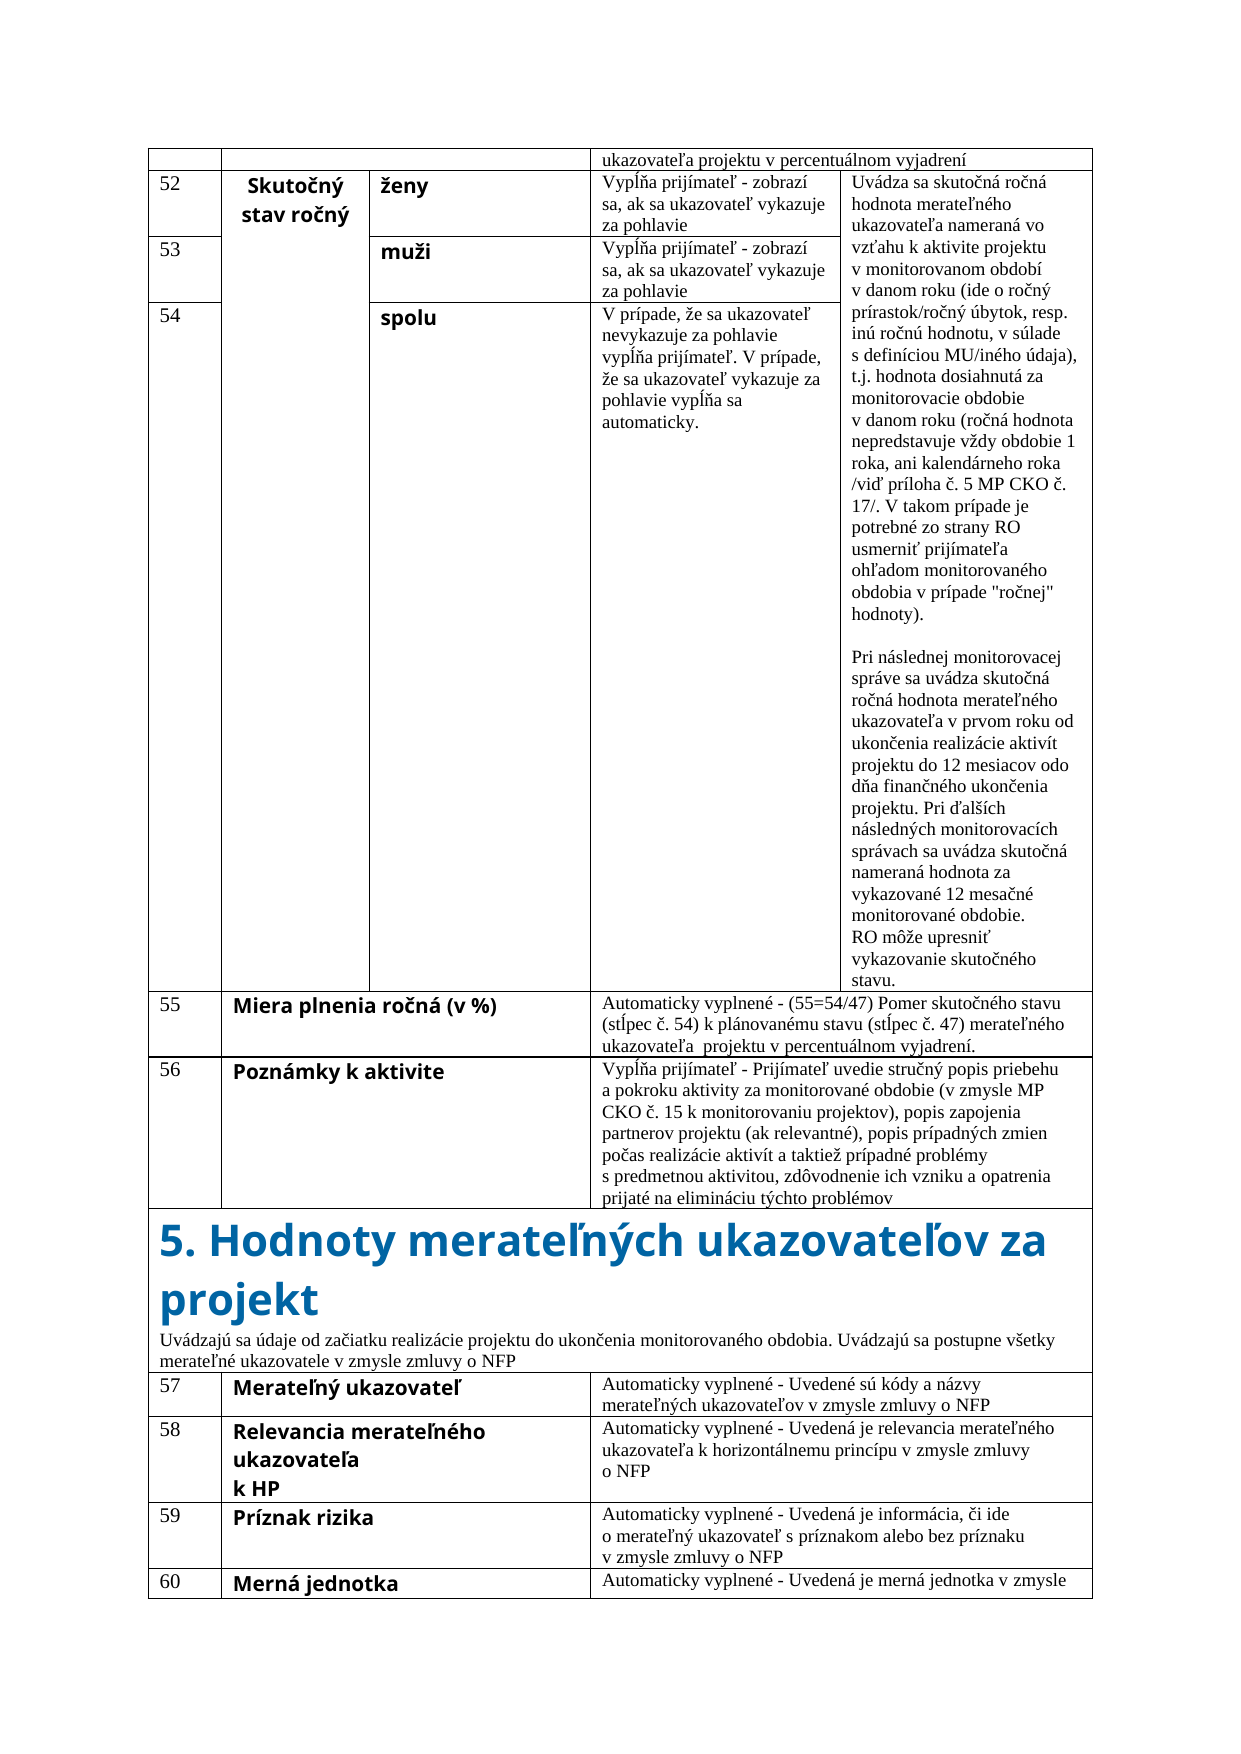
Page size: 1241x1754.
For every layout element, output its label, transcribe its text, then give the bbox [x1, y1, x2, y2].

table_cell 59 [149, 1503, 221, 1568]
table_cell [222, 149, 590, 170]
table_cell 60 [149, 1569, 221, 1597]
table_cell Automaticky vyplnené - Uvedená je relevancia merateľného ukazovateľa k horizontálnemu princípu v zmysle zmluvy o NFP [591, 1417, 1092, 1502]
table_cell 52 [149, 171, 221, 236]
table_cell Miera plnenia ročná (v %) [222, 992, 590, 1056]
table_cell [591, 1569, 1092, 1597]
table_cell ženy [370, 171, 590, 236]
table_cell Príznak rizika [222, 1503, 590, 1568]
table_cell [591, 149, 1092, 170]
table_cell 53 [149, 237, 221, 302]
table_cell Merná jednotka [222, 1569, 590, 1597]
table_cell 58 [149, 1417, 221, 1502]
table_cell 56 [149, 1058, 221, 1208]
table_cell Poznámky k aktivite [222, 1058, 590, 1208]
table_cell Vypĺňa prijímateľ - zobrazí sa, ak sa ukazovateľ vykazuje za pohlavie [591, 171, 840, 236]
table_cell Skutočný stav ročný [222, 171, 369, 991]
table_cell 5. Hodnoty merateľných ukazovateľov za projekt Uvádzajú sa údaje od začiatku realizácie projektu do ukončenia monitorovaného obdobia. Uvádzajú sa postupne všetky merateľné ukazovatele v zmysle zmluvy o NFP [149, 1209, 1092, 1372]
table_cell Automaticky vyplnené - Uvedená je informácia, či ide o merateľný ukazovateľ s príznakom alebo bez príznaku v zmysle zmluvy o NFP [591, 1503, 1092, 1568]
table_cell 51 [149, 149, 221, 170]
table_cell Automaticky vyplnené - (55=54/47) Pomer skutočného stavu (stĺpec č. 54) k plánovanému stavu (stĺpec č. 47) merateľného ukazovateľa projektu v percentuálnom vyjadrení. [591, 992, 1092, 1056]
table_cell Automaticky vyplnené - Uvedené sú kódy a názvy merateľných ukazovateľov v zmysle zmluvy o NFP [591, 1373, 1092, 1416]
table_cell Relevancia merateľného ukazovateľa k HP [222, 1417, 590, 1502]
table_cell Vypĺňa prijímateľ - zobrazí sa, ak sa ukazovateľ vykazuje za pohlavie [591, 237, 840, 302]
table_cell 54 [149, 303, 221, 991]
table_cell 55 [149, 992, 221, 1056]
table_cell Uvádza sa skutočná ročná hodnota merateľného ukazovateľa nameraná vo vzťahu k aktivite projektu v monitorovanom období v danom roku (ide o ročný prírastok/ročný úbytok, resp. inú ročnú hodnotu, v súlade s definíciou MU/iného údaja), t.j. hodnota dosiahnutá za monitorovacie obdobie v danom roku (ročná hodnota nepredstavuje vždy obdobie 1 roka, ani kalendárneho roka /viď príloha č. 5 MP CKO č. 17/. V takom prípade je potrebné zo strany RO usmerniť prijímateľa ohľadom monitorovaného obdobia v prípade "ročnej" hodnoty). Pri následnej monitorovacej správe sa uvádza skutočná ročná hodnota merateľného ukazovateľa v prvom roku od ukončenia realizácie aktivít projektu do 12 mesiacov odo dňa finančného ukončenia projektu. Pri ďalších následných monitorovacích správach sa uvádza skutočná nameraná hodnota za vykazované 12 mesačné monitorované obdobie. RO môže upresniť vykazovanie skutočného stavu. [841, 171, 1092, 991]
table_cell 57 [149, 1373, 221, 1416]
table_cell V prípade, že sa ukazovateľ nevykazuje za pohlavie vypĺňa prijímateľ. V prípade, že sa ukazovateľ vykazuje za pohlavie vypĺňa sa automaticky. [591, 303, 840, 991]
table_cell muži [370, 237, 590, 302]
table_cell Vypĺňa prijímateľ - Prijímateľ uvedie stručný popis priebehu a pokroku aktivity za monitorované obdobie (v zmysle MP CKO č. 15 k monitorovaniu projektov), popis zapojenia partnerov projektu (ak relevantné), popis prípadných zmien počas realizácie aktivít a taktiež prípadné problémy s predmetnou aktivitou, zdôvodnenie ich vzniku a opatrenia prijaté na elimináciu týchto problémov [591, 1058, 1092, 1208]
table_cell spolu [370, 303, 590, 991]
table_cell Merateľný ukazovateľ [222, 1373, 590, 1416]
